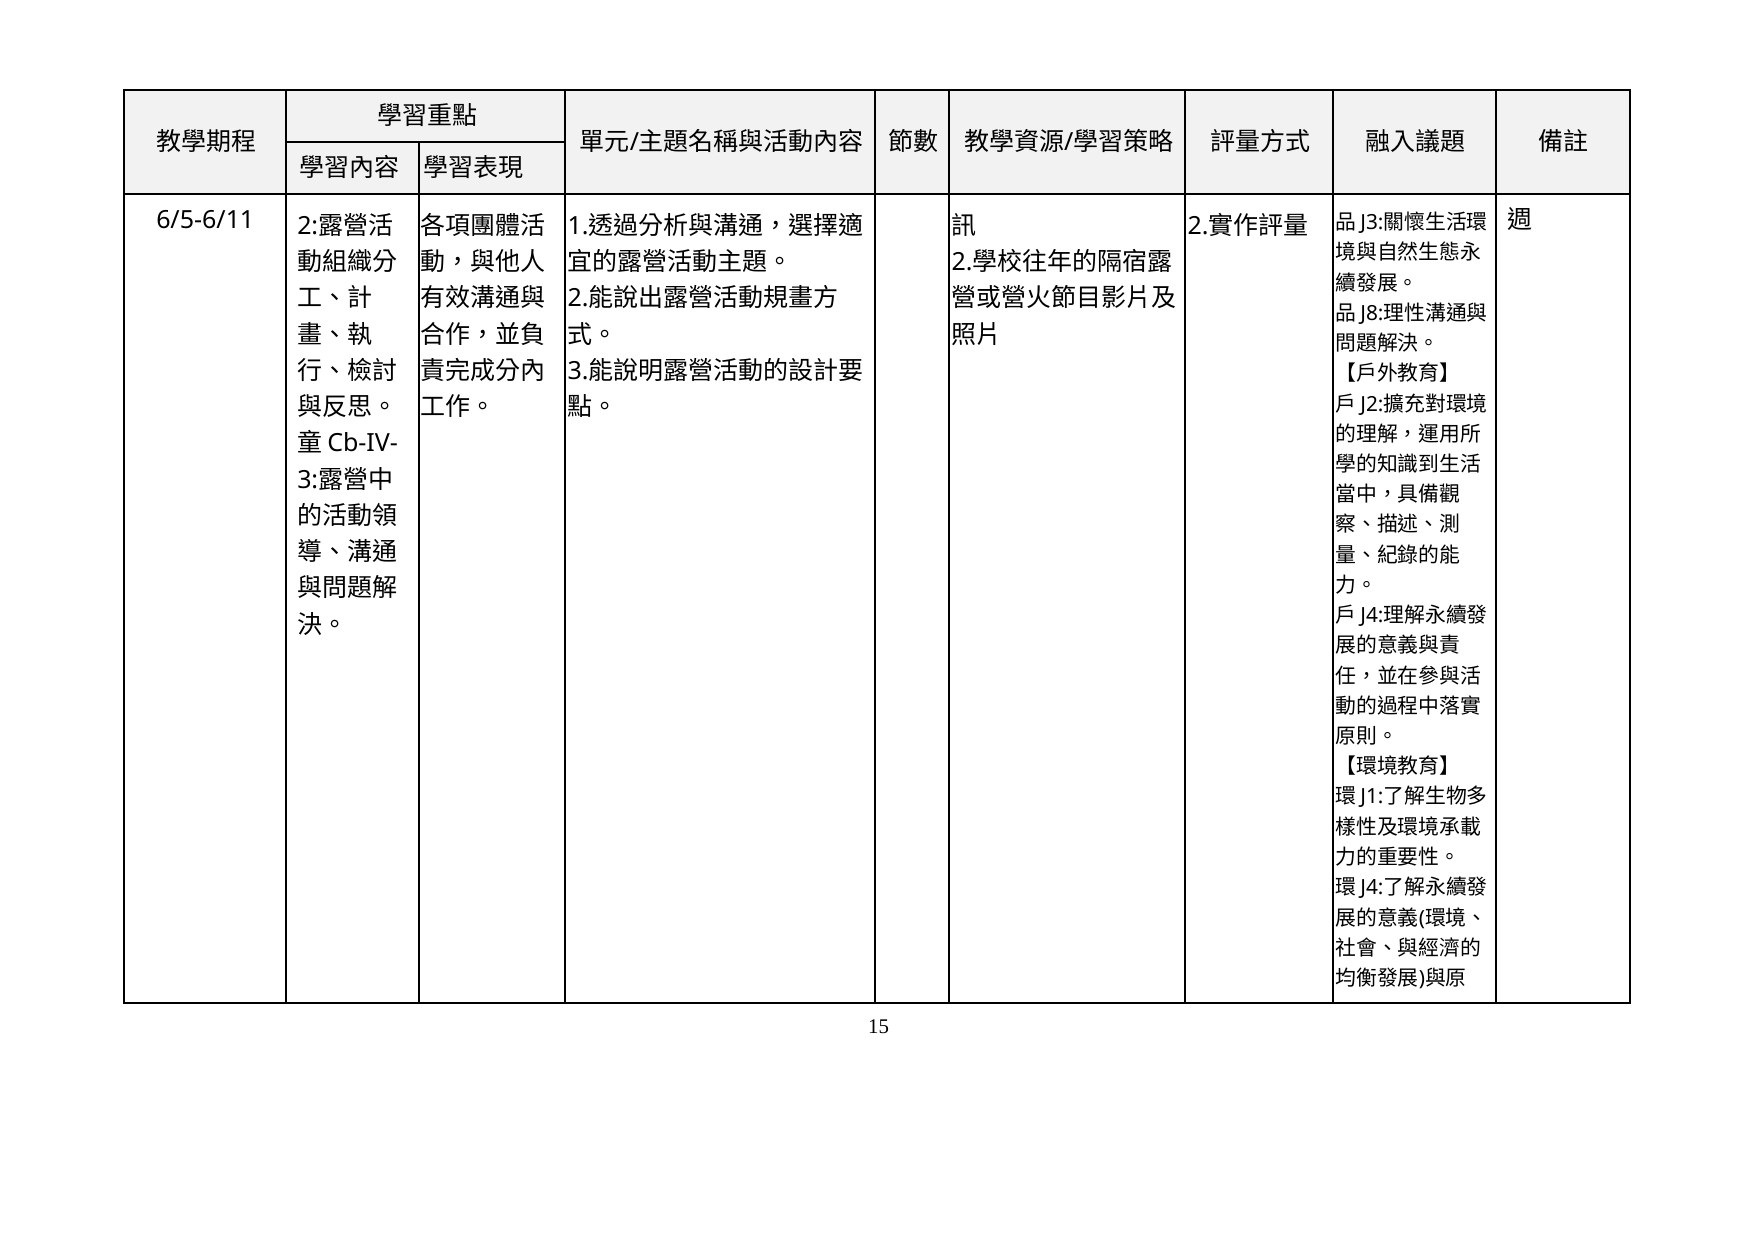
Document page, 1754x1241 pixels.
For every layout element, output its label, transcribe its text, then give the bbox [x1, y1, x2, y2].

table_cell 第十七週6/5-6/11 [125, 195, 285, 1002]
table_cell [287, 195, 418, 1002]
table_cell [566, 195, 874, 1002]
table_header 教學期程 [125, 91, 285, 193]
table_cell 2b-IV-1:參與各項團體活動，與他人有效溝通與合作，並負責完成分內工作。 [420, 195, 564, 1002]
table_cell 1.常見的露營活動資訊 2.學校往年的隔宿露營或營火節目影片及照片 [950, 195, 1184, 1002]
table_cell 畢業典禮週 [1497, 195, 1629, 1002]
table_header 備註 [1497, 91, 1629, 193]
table_cell 學習內容 [287, 143, 418, 193]
table_header 節數 [876, 91, 948, 193]
table_header 融入議題 [1334, 91, 1495, 193]
table_cell 1.口語評量 2.實作評量 [1186, 195, 1332, 1002]
table_cell 學習表現 [420, 143, 564, 193]
table_header 學習重點 [287, 91, 564, 141]
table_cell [1334, 195, 1495, 1002]
table_header 教學資源/學習策略 [950, 91, 1184, 193]
table_header 評量方式 [1186, 91, 1332, 193]
table_cell 2 [876, 195, 948, 1002]
table_header 單元/主題名稱與活動內容 [566, 91, 874, 193]
